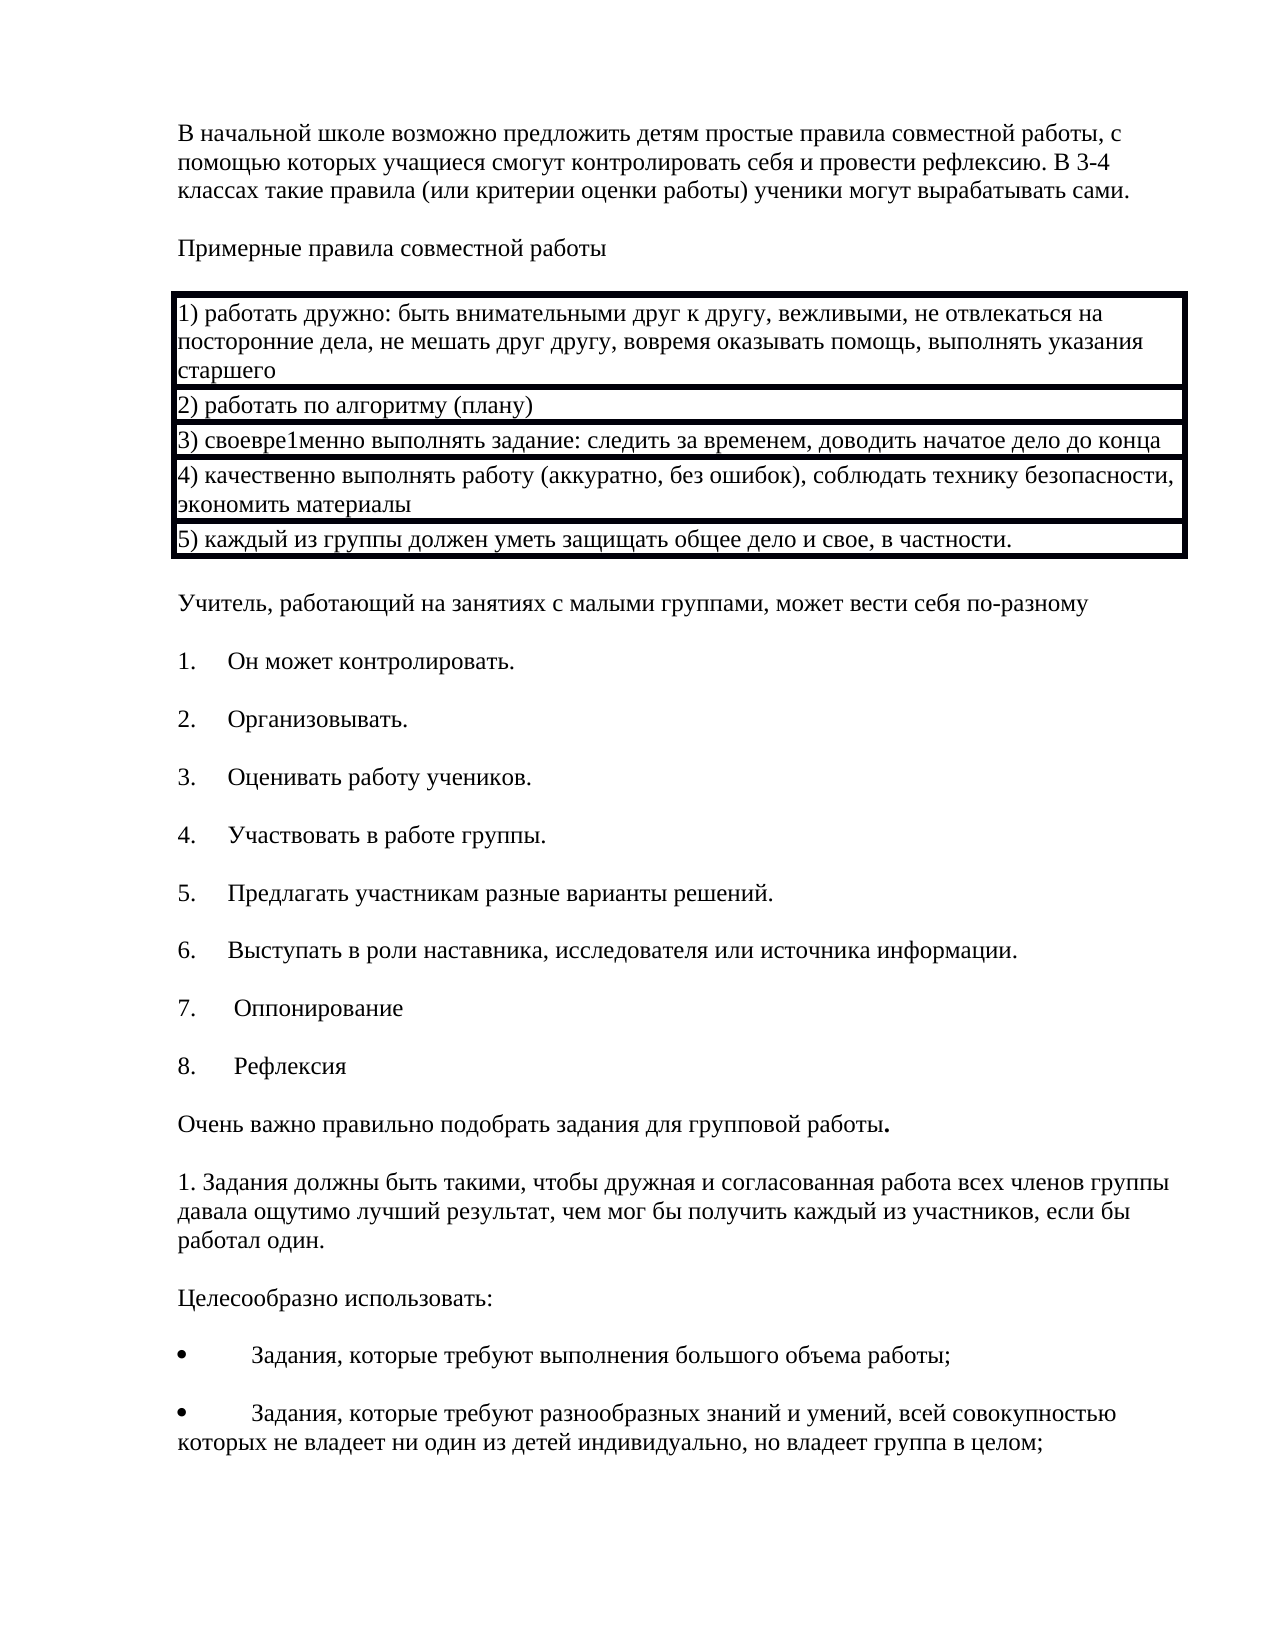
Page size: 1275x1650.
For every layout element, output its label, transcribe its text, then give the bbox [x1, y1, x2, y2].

text 7. Оппонирование [177, 993, 1186, 1022]
text Очень важно правильно подобрать задания для групповой работы. [177, 1109, 1186, 1138]
text Учитель, работающий на занятиях с малыми группами, может вести себя по-разному [177, 588, 1186, 617]
text 3. Оценивать работу учеников. [177, 762, 1186, 791]
text 4. Участвовать в работе группы. [177, 820, 1186, 848]
text 6. Выступать в роли наставника, исследователя или источника информации. [177, 936, 1186, 964]
table_cell 4) качественно выполнять работу (аккуратно, без ошибок), соблюдать технику безопасности, экономить материалы [177, 460, 1182, 518]
text 8. Рефлексия [177, 1051, 1186, 1080]
table_cell 5) каждый из группы должен уметь защищать общее дело и свое, в частности. [177, 524, 1182, 553]
table_header 1) работать дружно: быть внимательными друг к другу, вежливыми, не отвлекаться на посторонние дела, не мешать друг другу, вовремя оказывать помощь, выполнять указания старшего [177, 298, 1182, 384]
table_cell 2) работать по алгоритму (плану) [177, 390, 1182, 419]
list Задания, которые требуют разнообразных знаний и умений, всей совокупностью которых не владеет ни один из детей индивидуально, но владеет группа в целом; [177, 1398, 1186, 1456]
text 5. Предлагать участникам разные варианты решений. [177, 878, 1186, 906]
table_cell 3) своевре1менно выполнять задание: следить за временем, доводить начатое дело до конца [177, 425, 1182, 454]
text В начальной школе возможно предложить детям простые правила совместной работы, с помощью которых учащиеся смогут контролировать себя и провести рефлексию. В 3-4 классах такие правила (или критерии оценки работы) ученики могут вырабатывать сами. [177, 118, 1186, 204]
text Целесообразно использовать: [177, 1283, 1186, 1311]
text 1. Он может контролировать. [177, 646, 1186, 675]
text Примерные правила совместной работы [177, 233, 1186, 262]
text 1. Задания должны быть такими, чтобы дружная и согласованная работа всех членов группы давала ощутимо лучший результат, чем мог бы получить каждый из участников, если бы работал один. [177, 1167, 1186, 1253]
text 2. Организовывать. [177, 704, 1186, 733]
list Задания, которые требуют выполнения большого объема работы; [177, 1341, 1186, 1369]
